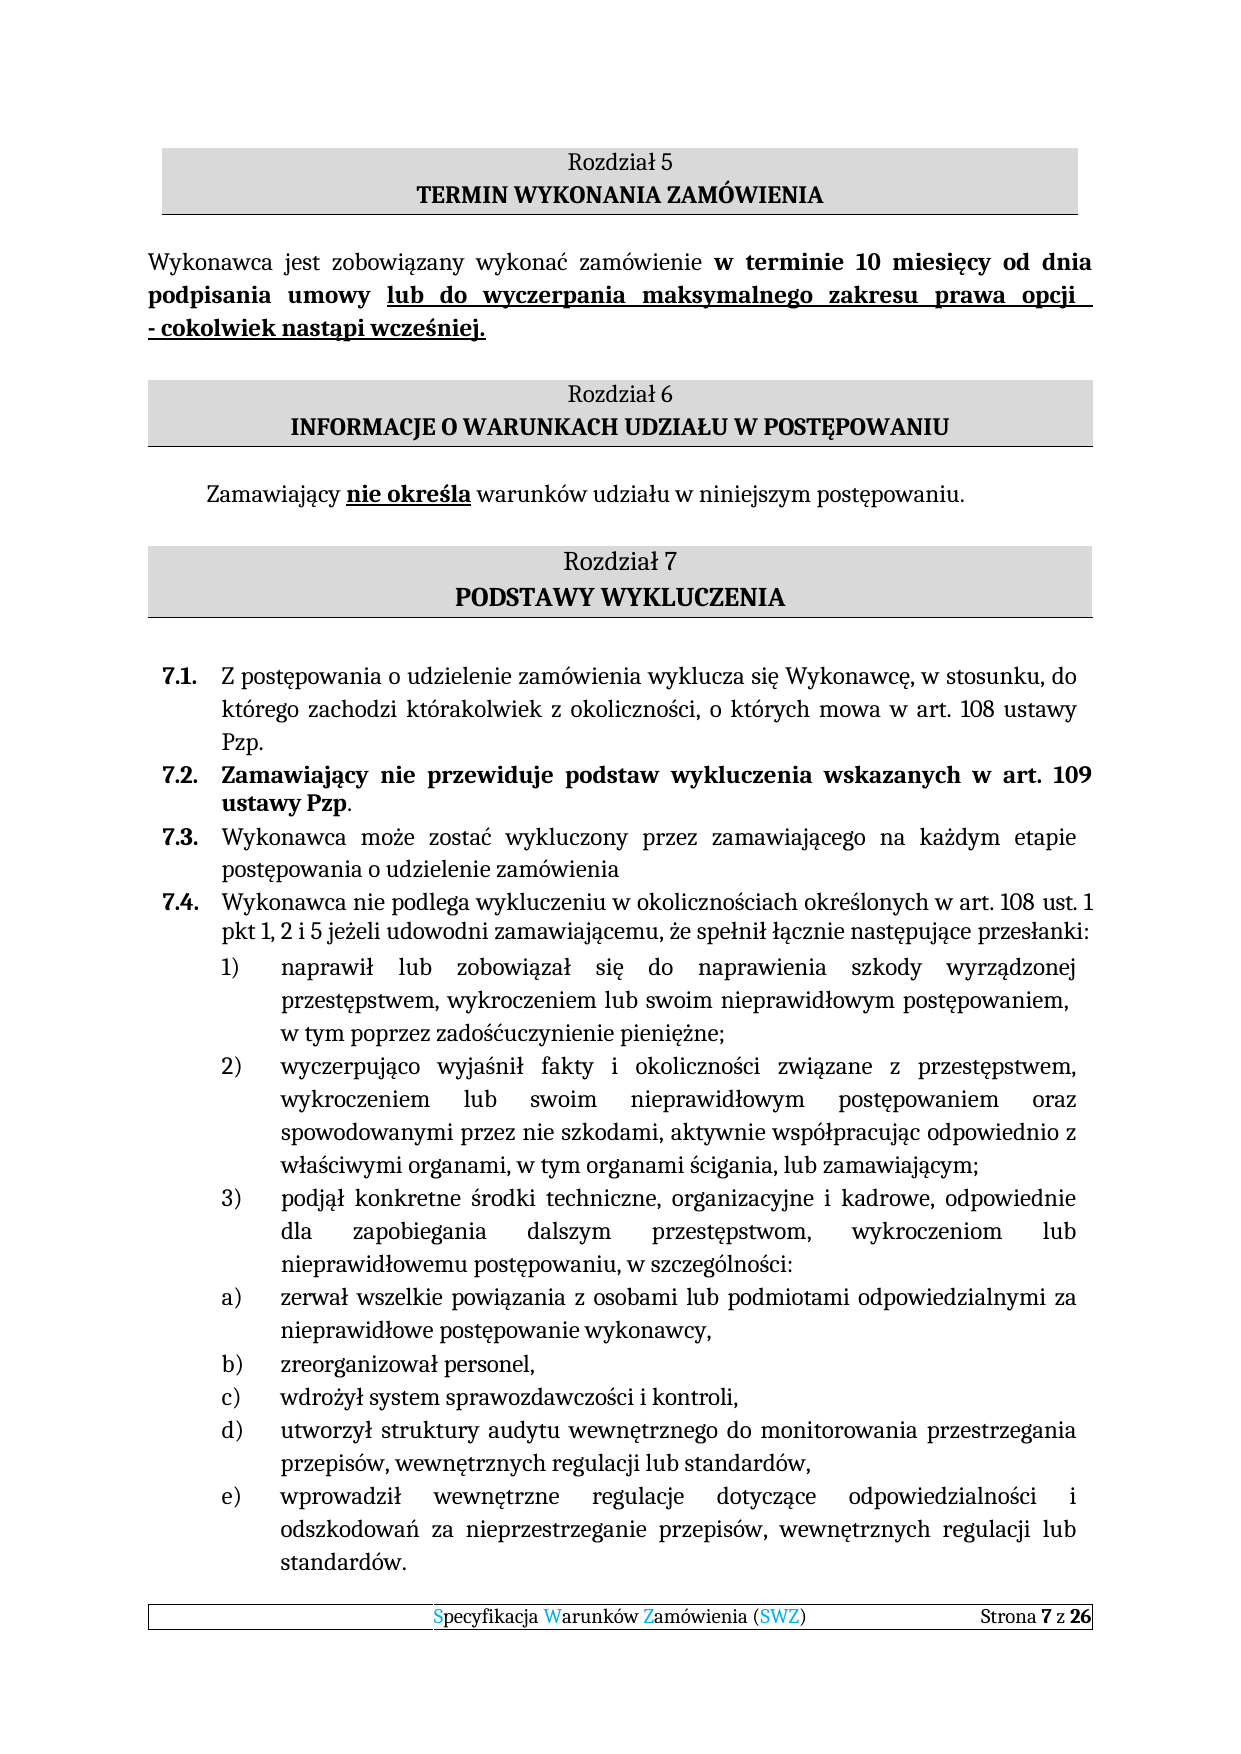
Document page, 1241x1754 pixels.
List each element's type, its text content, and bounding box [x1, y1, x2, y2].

list podjął konkretne środki techniczne, organizacyjne i kadrowe, odpowiednie dla zapobiegania dalszym przestępstwom, wykroczeniom lub nieprawidłowemu postępowaniu, w szczególności: [221, 1184, 1077, 1279]
table_header Rozdział 5 TERMIN WYKONANIA ZAMÓWIENIA [162, 148, 1078, 214]
list wdrożył system sprawozdawczości i kontroli, [221, 1383, 1093, 1412]
table_header Rozdział 6 INFORMACJE O WARUNKACH UDZIAŁU W POSTĘPOWANIU [148, 380, 1093, 446]
list Z postępowania o udzielenie zamówienia wyklucza się Wykonawcę, w stosunku, do którego zachodzi którakolwiek z okoliczności, o których mowa w art. 108 ustawy Pzp. [162, 662, 1078, 756]
list utworzył struktury audytu wewnętrznego do monitorowania przestrzegania przepisów, wewnętrznych regulacji lub standardów, [221, 1416, 1077, 1478]
text Wykonawca jest zobowiązany wykonać zamówienie w terminie 10 miesięcy od dnia podpisania umowy lub do wyczerpania maksymalnego zakresu prawa opcji - cokolwiek nastąpi wcześniej. [148, 248, 1093, 342]
list Zamawiający nie przewiduje podstaw wykluczenia wskazanych w art. 109 ustawy Pzp. [162, 761, 1093, 818]
list wyczerpująco wyjaśnił fakty i okoliczności związane z przestępstwem, wykroczeniem lub swoim nieprawidłowym postępowaniem oraz spowodowanymi przez nie szkodami, aktywnie współpracując odpowiednio z właściwymi organami, w tym organami ścigania, lub zamawiającym; [221, 1052, 1077, 1180]
list naprawił lub zobowiązał się do naprawienia szkody wyrządzonej przestępstwem, wykroczeniem lub swoim nieprawidłowym postępowaniem, w tym poprzez zadośćuczynienie pieniężne; [221, 953, 1077, 1048]
list zreorganizował personel, [221, 1349, 1093, 1378]
list Wykonawca nie podlega wykluczeniu w okolicznościach określonych w art. 108 ust. 1 pkt 1, 2 i 5 jeżeli udowodni zamawiającemu, że spełnił łącznie następujące przesłanki: [162, 888, 1093, 945]
list Zamawiający nie określa warunków udziału w niniejszym postępowaniu. [207, 480, 1091, 509]
list Wykonawca może zostać wykluczony przez zamawiającego na każdym etapie postępowania o udzielenie zamówienia [162, 823, 1077, 884]
list zerwał wszelkie powiązania z osobami lub podmiotami odpowiedzialnymi za nieprawidłowe postępowanie wykonawcy, [221, 1283, 1077, 1345]
list wprowadził wewnętrzne regulacje dotyczące odpowiedzialności i odszkodowań za nieprzestrzeganie przepisów, wewnętrznych regulacji lub standardów. [221, 1482, 1077, 1577]
table_header Rozdział 7 PODSTAWY WYKLUCZENIA [148, 546, 1092, 617]
